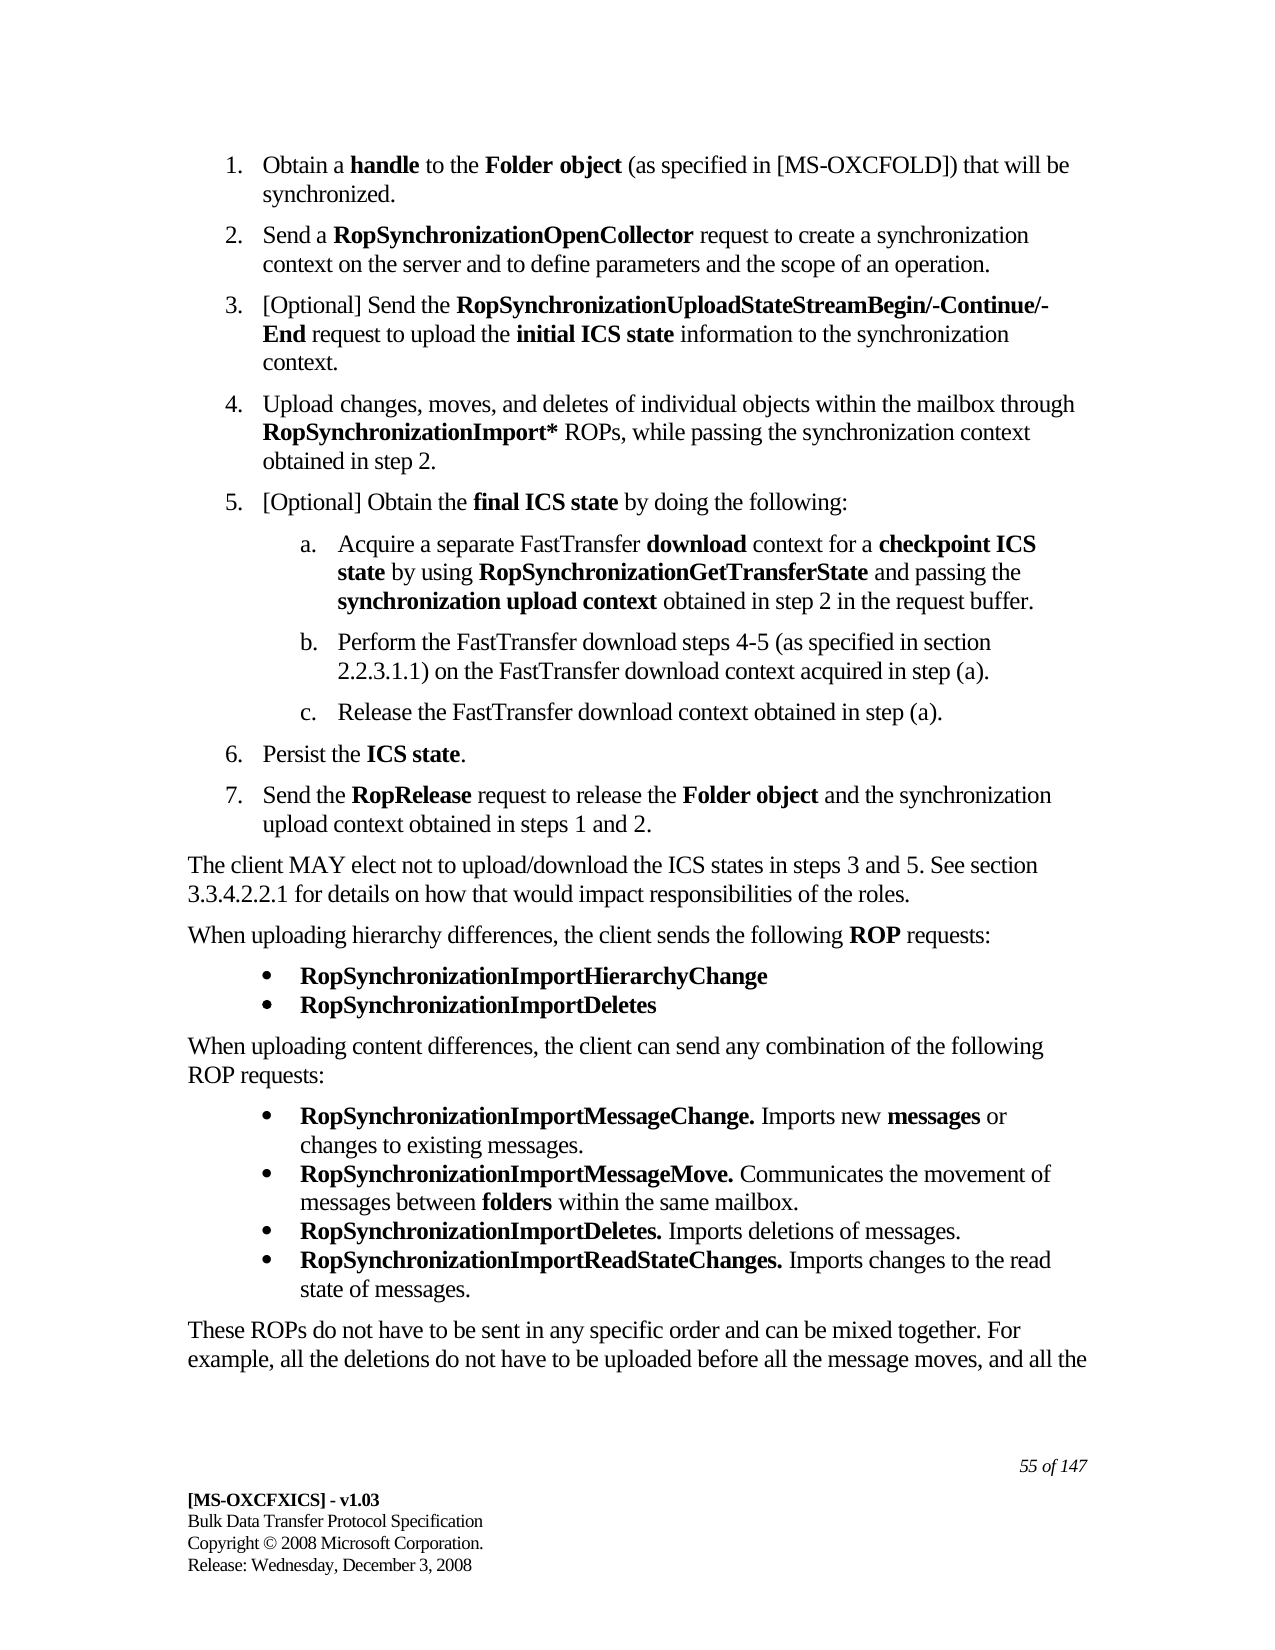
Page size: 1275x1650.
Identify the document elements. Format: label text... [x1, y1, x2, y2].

list Perform the FastTransfer download steps 4-5 (as specified in section 2.2.3.1.1) on the FastTransfer download context acquired in step (a). [300, 627, 1087, 685]
text The client MAY elect not to upload/download the ICS states in steps 3 and 5. See section 3.3.4.2.2.1 for details on how that would impact responsibilities of the roles. [187, 850, 1087, 907]
list [Optional] Obtain the final ICS state by doing the following: [225, 487, 1087, 516]
text When uploading content differences, the client can send any combination of the following ROP requests: [187, 1031, 1087, 1089]
list Release the FastTransfer download context obtained in step (a). [300, 697, 1087, 726]
list RopSynchronizationImportDeletes [262, 990, 1087, 1019]
list Send the RopRelease request to release the Folder object and the synchronization upload context obtained in steps 1 and 2. [225, 780, 1087, 837]
list RopSynchronizationImportHierarchyChange [262, 961, 1087, 990]
list Send a RopSynchronizationOpenCollector request to create a synchronization context on the server and to define parameters and the scope of an operation. [225, 220, 1087, 277]
list Obtain a handle to the Folder object (as specified in [MS-OXCFOLD]) that will be synchronized. [225, 150, 1087, 207]
list Acquire a separate FastTransfer download context for a checkpoint ICS state by using RopSynchronizationGetTransferState and passing the synchronization upload context obtained in step 2 in the request buffer. [300, 529, 1087, 615]
list RopSynchronizationImportMessageChange. Imports new messages or changes to existing messages. [262, 1101, 1087, 1159]
list Upload changes, moves, and deletes of individual objects within the mailbox through RopSynchronizationImport* ROPs, while passing the synchronization context obtained in step 2. [225, 389, 1087, 475]
text When uploading hierarchy differences, the client sends the following ROP requests: [187, 920, 1087, 949]
list RopSynchronizationImportDeletes. Imports deletions of messages. [262, 1216, 1087, 1245]
list Persist the ICS state. [225, 739, 1087, 767]
list RopSynchronizationImportMessageMove. Communicates the movement of messages between folders within the same mailbox. [262, 1159, 1087, 1216]
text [187, 1315, 1087, 1372]
list RopSynchronizationImportReadStateChanges. Imports changes to the read state of messages. [262, 1245, 1087, 1302]
list [Optional] Send the RopSynchronizationUploadStateStreamBegin/-Continue/-End request to upload the initial ICS state information to the synchronization context. [225, 290, 1087, 376]
